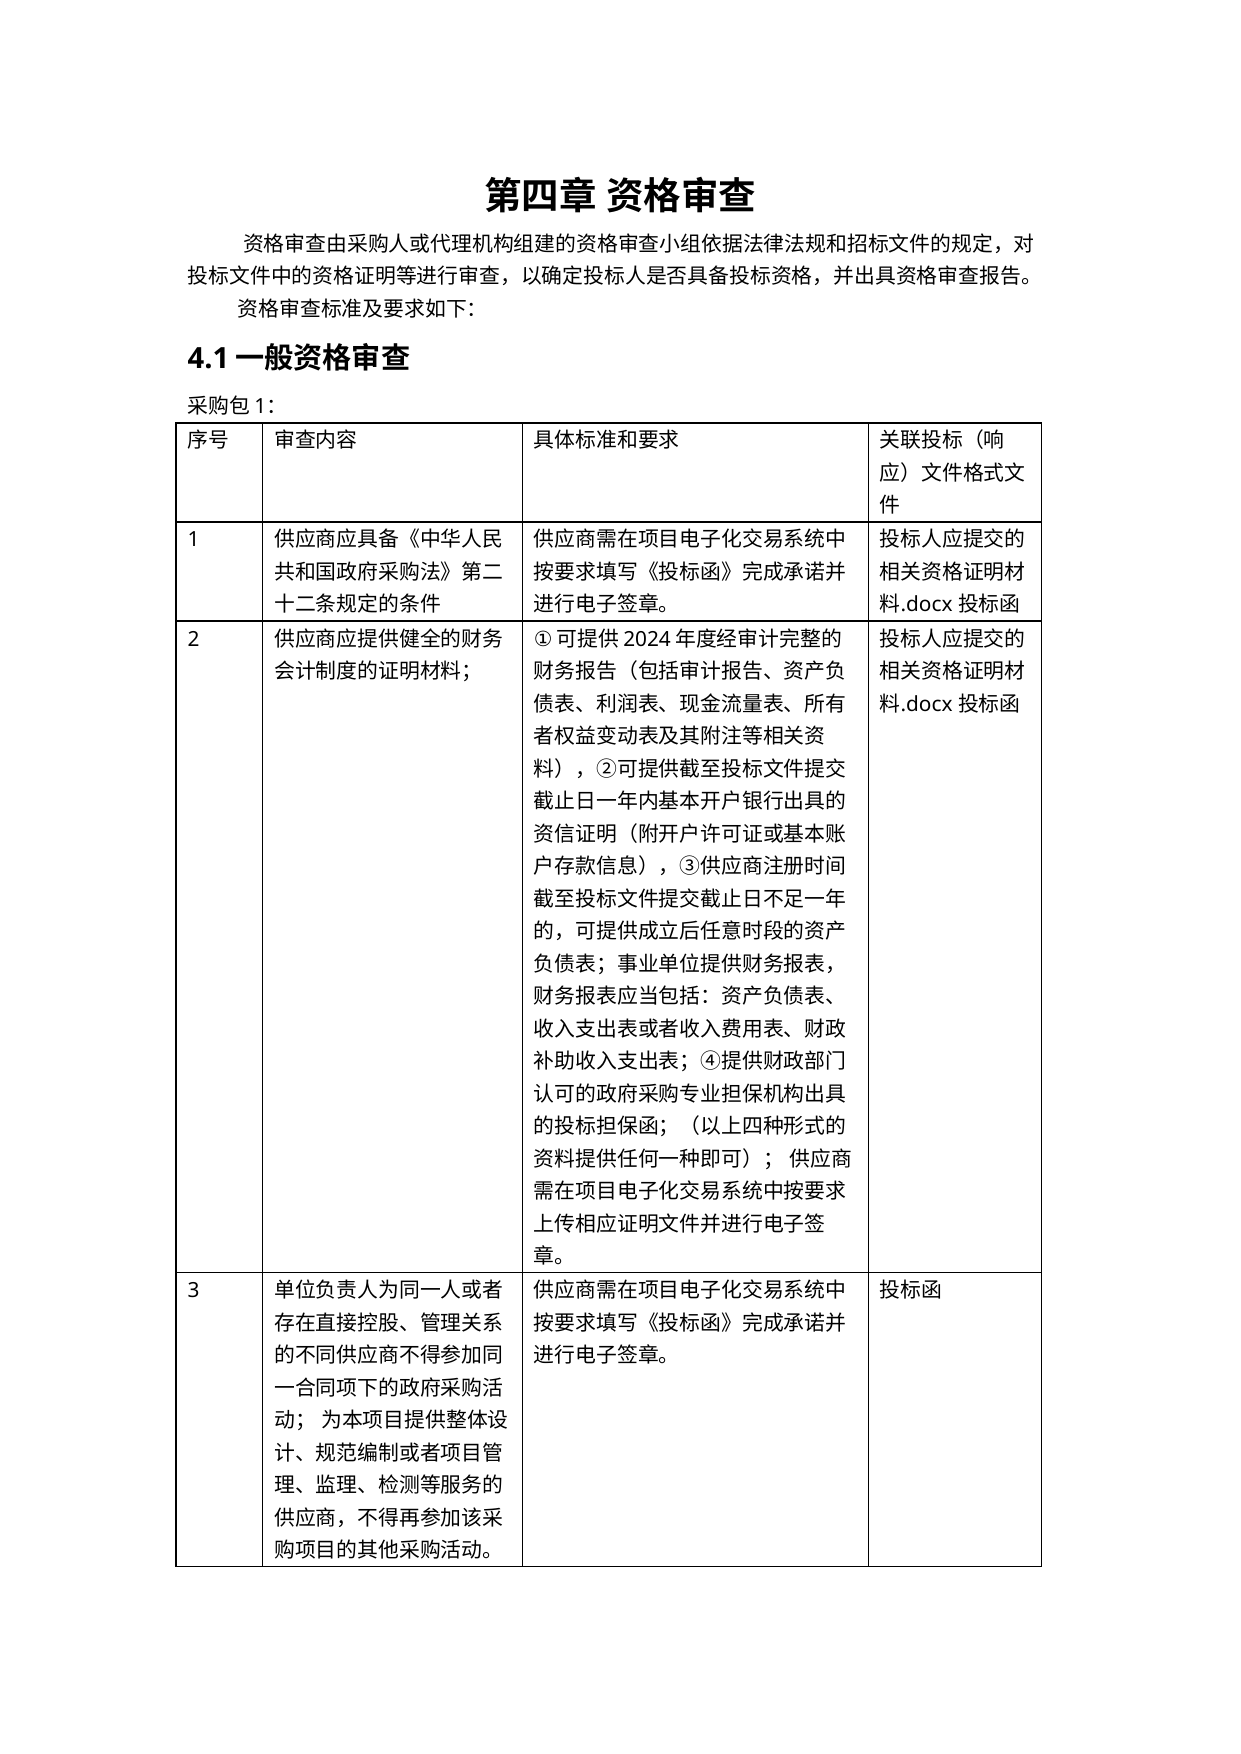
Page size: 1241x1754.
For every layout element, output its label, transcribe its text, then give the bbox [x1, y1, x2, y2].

table_cell ①可提供2024年度经审计完整的财务报告（包括审计报告、资产负债表、利润表、现金流量表、所有者权益变动表及其附注等相关资料），②可提供截至投标文件提交截止日一年内基本开户银行出具的资信证明（附开户许可证或基本账户存款信息），③供应商注册时间截至投标文件提交截止日不足一年的，可提供成立后任意时段的资产负债表；事业单位提供财务报表，财务报表应当包括：资产负债表、收入支出表或者收入费用表、财政补助收入支出表；④提供财政部门认可的政府采购专业担保机构出具的投标担保函；（以上四种形式的资料提供任何一种即可）； 供应商需在项目电子化交易系统中按要求上传相应证明文件并进行电子签章。 [523, 622, 868, 1272]
table_cell 投标人应提交的相关资格证明材料.docx 投标函 [869, 622, 1041, 1272]
text 4.1一般资格审查 [187, 324, 1053, 389]
table_header 具体标准和要求 [523, 424, 868, 521]
text 采购包1： [187, 389, 1053, 422]
table_cell 投标人应提交的相关资格证明材料.docx 投标函 [869, 523, 1041, 620]
table_cell 供应商需在项目电子化交易系统中按要求填写《投标函》完成承诺并进行电子签章。 [523, 1273, 868, 1566]
table_header 序号 [177, 424, 262, 521]
table_cell 投标函 [869, 1273, 1041, 1566]
table_cell 供应商需在项目电子化交易系统中按要求填写《投标函》完成承诺并进行电子签章。 [523, 523, 868, 620]
table_cell 供应商应具备《中华人民共和国政府采购法》第二十二条规定的条件 [263, 523, 522, 620]
table_cell 1 [177, 523, 262, 620]
text 资格审查标准及要求如下： [187, 292, 1053, 324]
table_cell 单位负责人为同一人或者存在直接控股、管理关系的不同供应商不得参加同一合同项下的政府采购活动； 为本项目提供整体设计、规范编制或者项目管理、监理、检测等服务的供应商，不得再参加该采购项目的其他采购活动。 [263, 1273, 522, 1566]
text 资格审查由采购人或代理机构组建的资格审查小组依据法律法规和招标文件的规定，对投标文件中的资格证明等进行审查，以确定投标人是否具备投标资格，并出具资格审查报告。 [187, 227, 1053, 292]
text 第四章 资格审查 [187, 162, 1053, 227]
table_header 关联投标（响应）文件格式文件 [869, 424, 1041, 521]
table_header 审查内容 [263, 424, 522, 521]
table_cell 供应商应提供健全的财务会计制度的证明材料； [263, 622, 522, 1272]
table_cell 2 [177, 622, 262, 1272]
table_cell 3 [177, 1273, 262, 1566]
